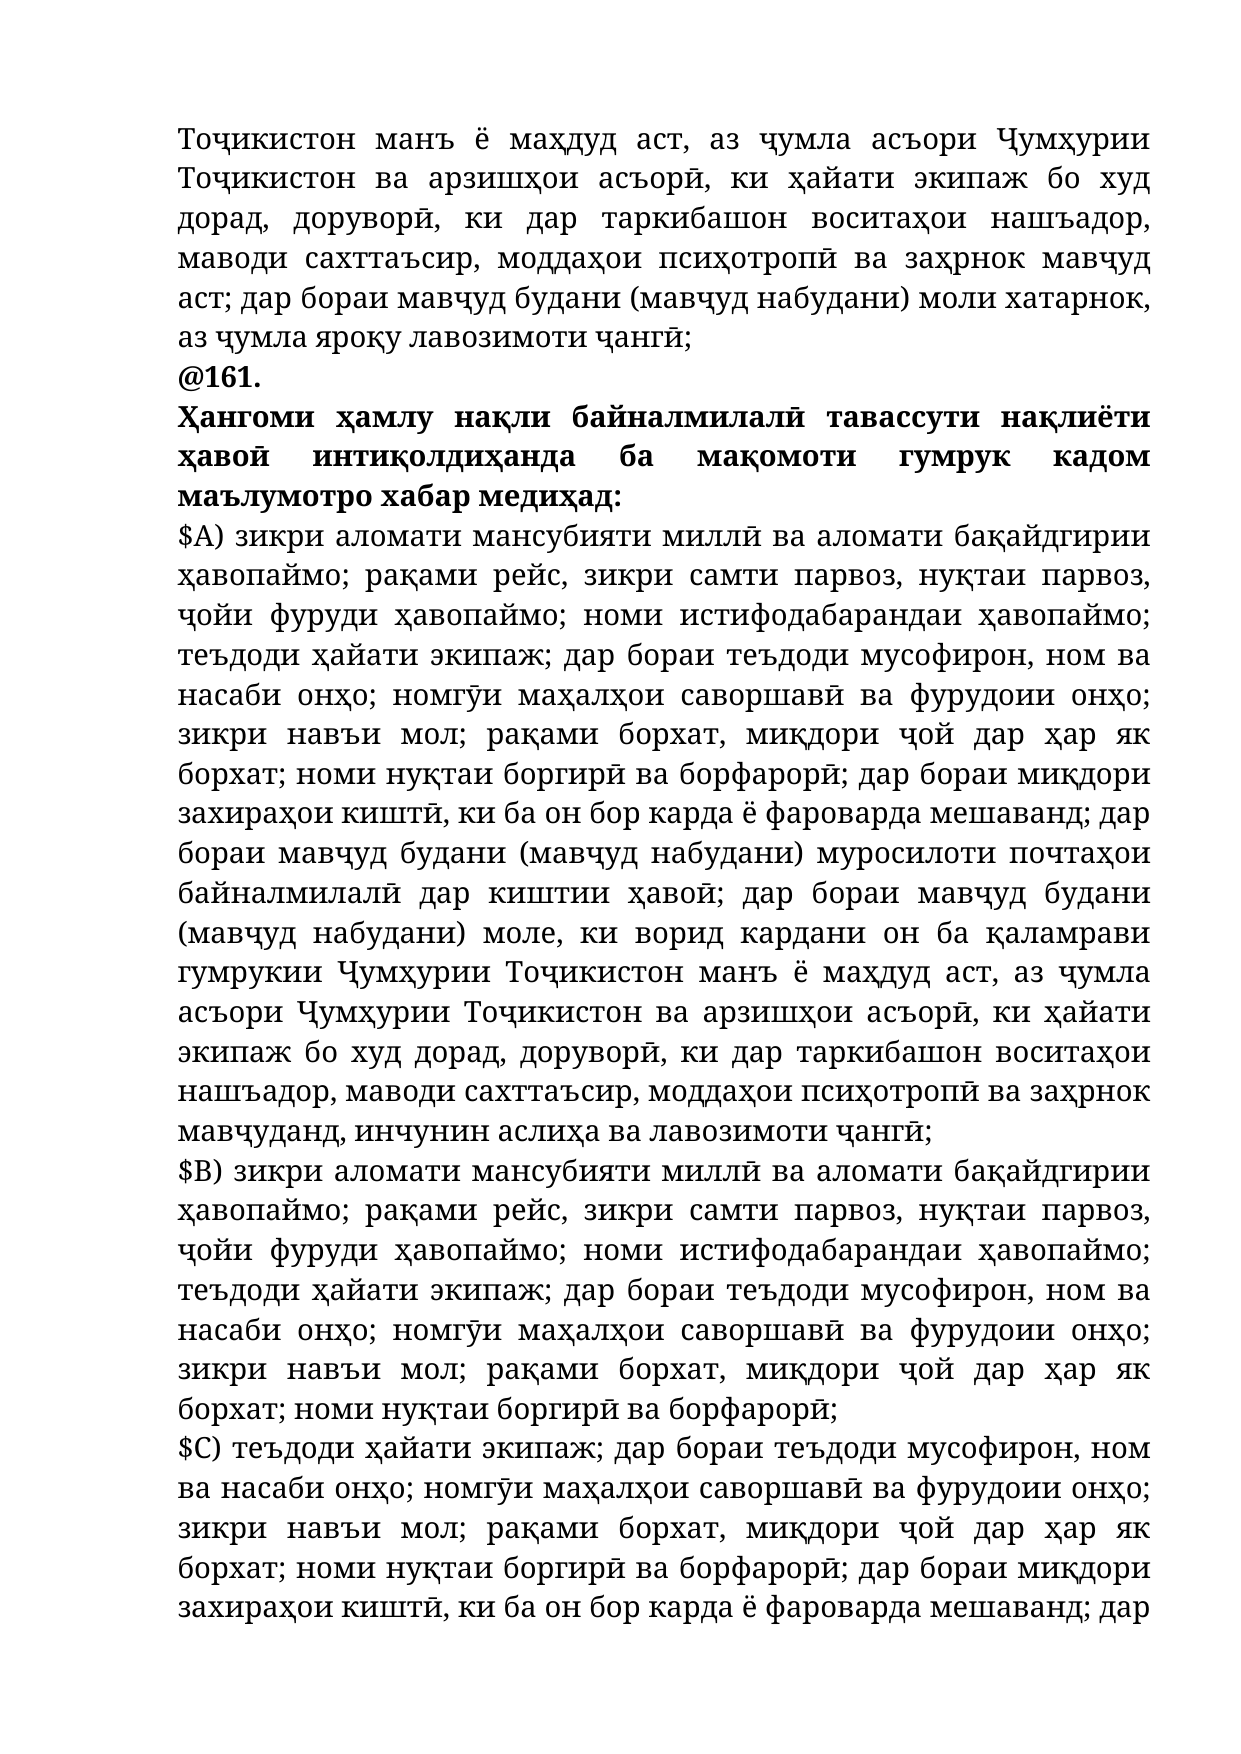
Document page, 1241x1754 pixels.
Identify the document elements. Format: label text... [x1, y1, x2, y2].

text $B) зикри аломати мансубияти миллӣ ва аломати бақайдгирии ҳавопаймо; рақами рейс, зикри самти парвоз, нуқтаи парвоз, ҷойи фуруди ҳавопаймо; номи истифодабарандаи ҳавопаймо; теъдоди ҳайати экипаж; дар бораи теъдоди мусофирон, ном ва насаби онҳо; номгӯи маҳалҳои саворшавӣ ва фурудоии онҳо; зикри навъи мол; рақами борхат, миқдори ҷой дар ҳар як борхат; номи нуқтаи боргирӣ ва борфарорӣ; [177, 1150, 1152, 1428]
text @161. [177, 356, 1152, 396]
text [177, 118, 1152, 356]
text Ҳангоми ҳамлу нақли байналмилалӣ тавассути нақлиёти ҳавоӣ интиқолдиҳанда ба мақомоти гумрук кадом маълумотро хабар медиҳад: [177, 396, 1152, 515]
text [177, 1428, 1152, 1626]
text $A) зикри аломати мансубияти миллӣ ва аломати бақайдгирии ҳавопаймо; рақами рейс, зикри самти парвоз, нуқтаи парвоз, ҷойи фуруди ҳавопаймо; номи истифодабарандаи ҳавопаймо; теъдоди ҳайати экипаж; дар бораи теъдоди мусофирон, ном ва насаби онҳо; номгӯи маҳалҳои саворшавӣ ва фурудоии онҳо; зикри навъи мол; рақами борхат, миқдори ҷой дар ҳар як борхат; номи нуқтаи боргирӣ ва борфарорӣ; дар бораи миқдори захираҳои киштӣ, ки ба он бор карда ё фароварда мешаванд; дар бораи мавҷуд будани (мавҷуд набудани) муросилоти почтаҳои байналмилалӣ дар киштии ҳавоӣ; дар бораи мавҷуд будани (мавҷуд набудани) моле, ки ворид кардани он ба қаламрави гумрукии Ҷумҳурии Тоҷикистон манъ ё маҳдуд аст, аз ҷумла асъори Ҷумҳурии Тоҷикистон ва арзишҳои асъорӣ, ки ҳайати экипаж бо худ дорад, доруворӣ, ки дар таркибашон воситаҳои нашъадор, маводи сахттаъсир, моддаҳои псиҳотропӣ ва заҳрнок мавҷуданд, инчунин аслиҳа ва лавозимоти ҷангӣ; [177, 515, 1152, 1150]
